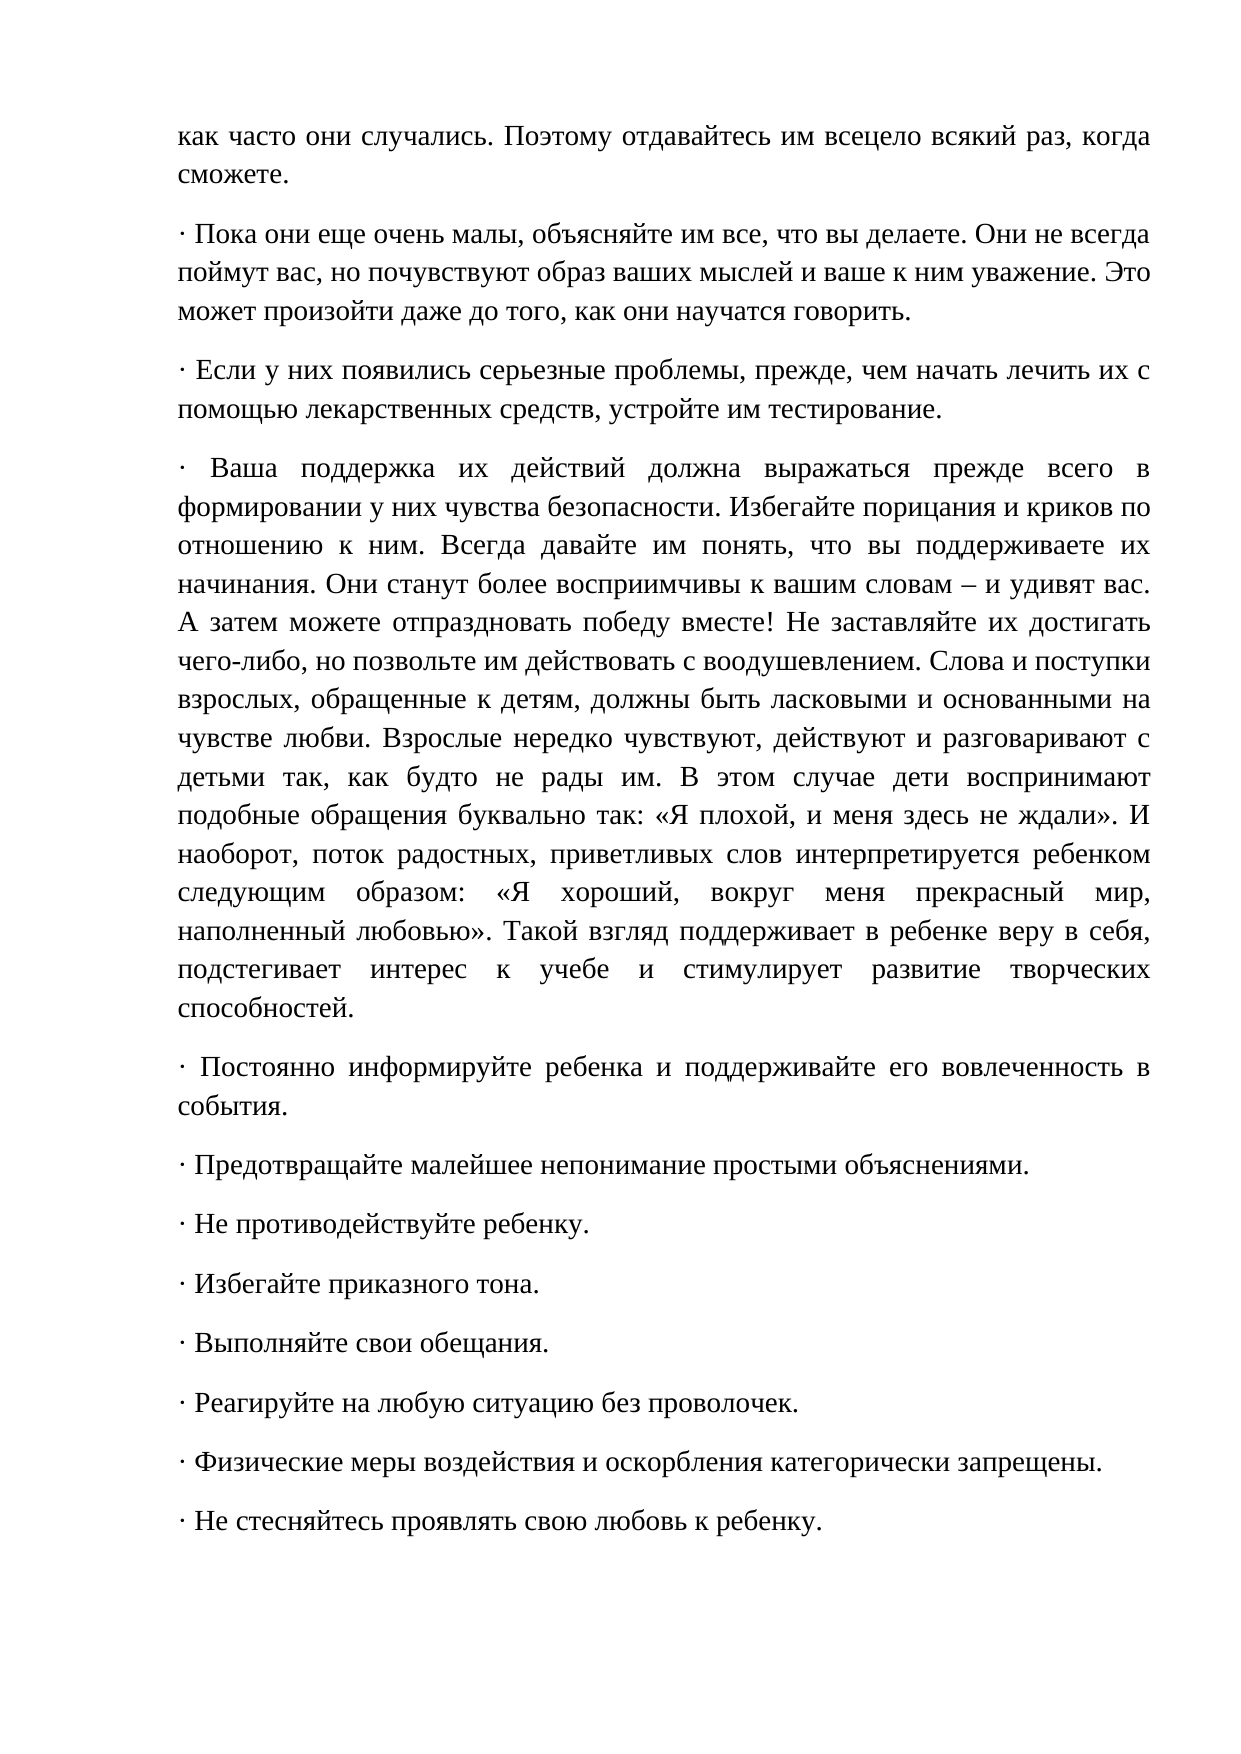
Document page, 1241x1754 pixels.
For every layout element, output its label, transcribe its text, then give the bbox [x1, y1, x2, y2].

text · Пока они еще очень малы, объясняйте им все, что вы делаете. Они не всегда поймут вас, но почувствуют образ ваших мыслей и ваше к ним уважение. Это может произойти даже до того, как они научатся говорить. [177, 216, 1152, 327]
text · Избегайте приказного тона. [177, 1266, 1152, 1299]
text · Не стесняйтесь проявлять свою любовь к ребенку. [177, 1503, 1152, 1537]
text · Постоянно информируйте ребенка и поддерживайте его вовлеченность в события. [177, 1049, 1152, 1121]
text · Выполняйте свои обещания. [177, 1325, 1152, 1359]
text · Не противодействуйте ребенку. [177, 1207, 1152, 1240]
text · Реагируйте на любую ситуацию без проволочек. [177, 1385, 1152, 1418]
text · Предотвращайте малейшее непонимание простыми объяснениями. [177, 1147, 1152, 1181]
text · Если у них появились серьезные проблемы, прежде, чем начать лечить их с помощью лекарственных средств, устройте им тестирование. [177, 352, 1152, 424]
text · Ваша поддержка их действий должна выражаться прежде всего в формировании у них чувства безопасности. Избегайте порицания и криков по отношению к ним. Всегда давайте им понять, что вы поддерживаете их начинания. Они станут более восприимчивы к вашим словам – и удивят вас. А затем можете отпраздновать победу вместе! Не заставляйте их достигать чего-либо, но позвольте им действовать с воодушевлением. Слова и поступки взрослых, обращенные к детям, должны быть ласковыми и основанными на чувстве любви. Взрослые нередко чувствуют, действуют и разговаривают с детьми так, как будто не рады им. В этом случае дети воспринимают подобные обращения буквально так: «Я плохой, и меня здесь не ждали». И наоборот, поток радостных, приветливых слов интерпретируется ребенком следующим образом: «Я хороший, вокруг меня прекрасный мир, наполненный любовью». Такой взгляд поддерживает в ребенке веру в себя, подстегивает интерес к учебе и стимулирует развитие творческих способностей. [177, 450, 1152, 1023]
text · Физические меры воздействия и оскорбления категорически запрещены. [177, 1444, 1152, 1478]
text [177, 118, 1152, 190]
